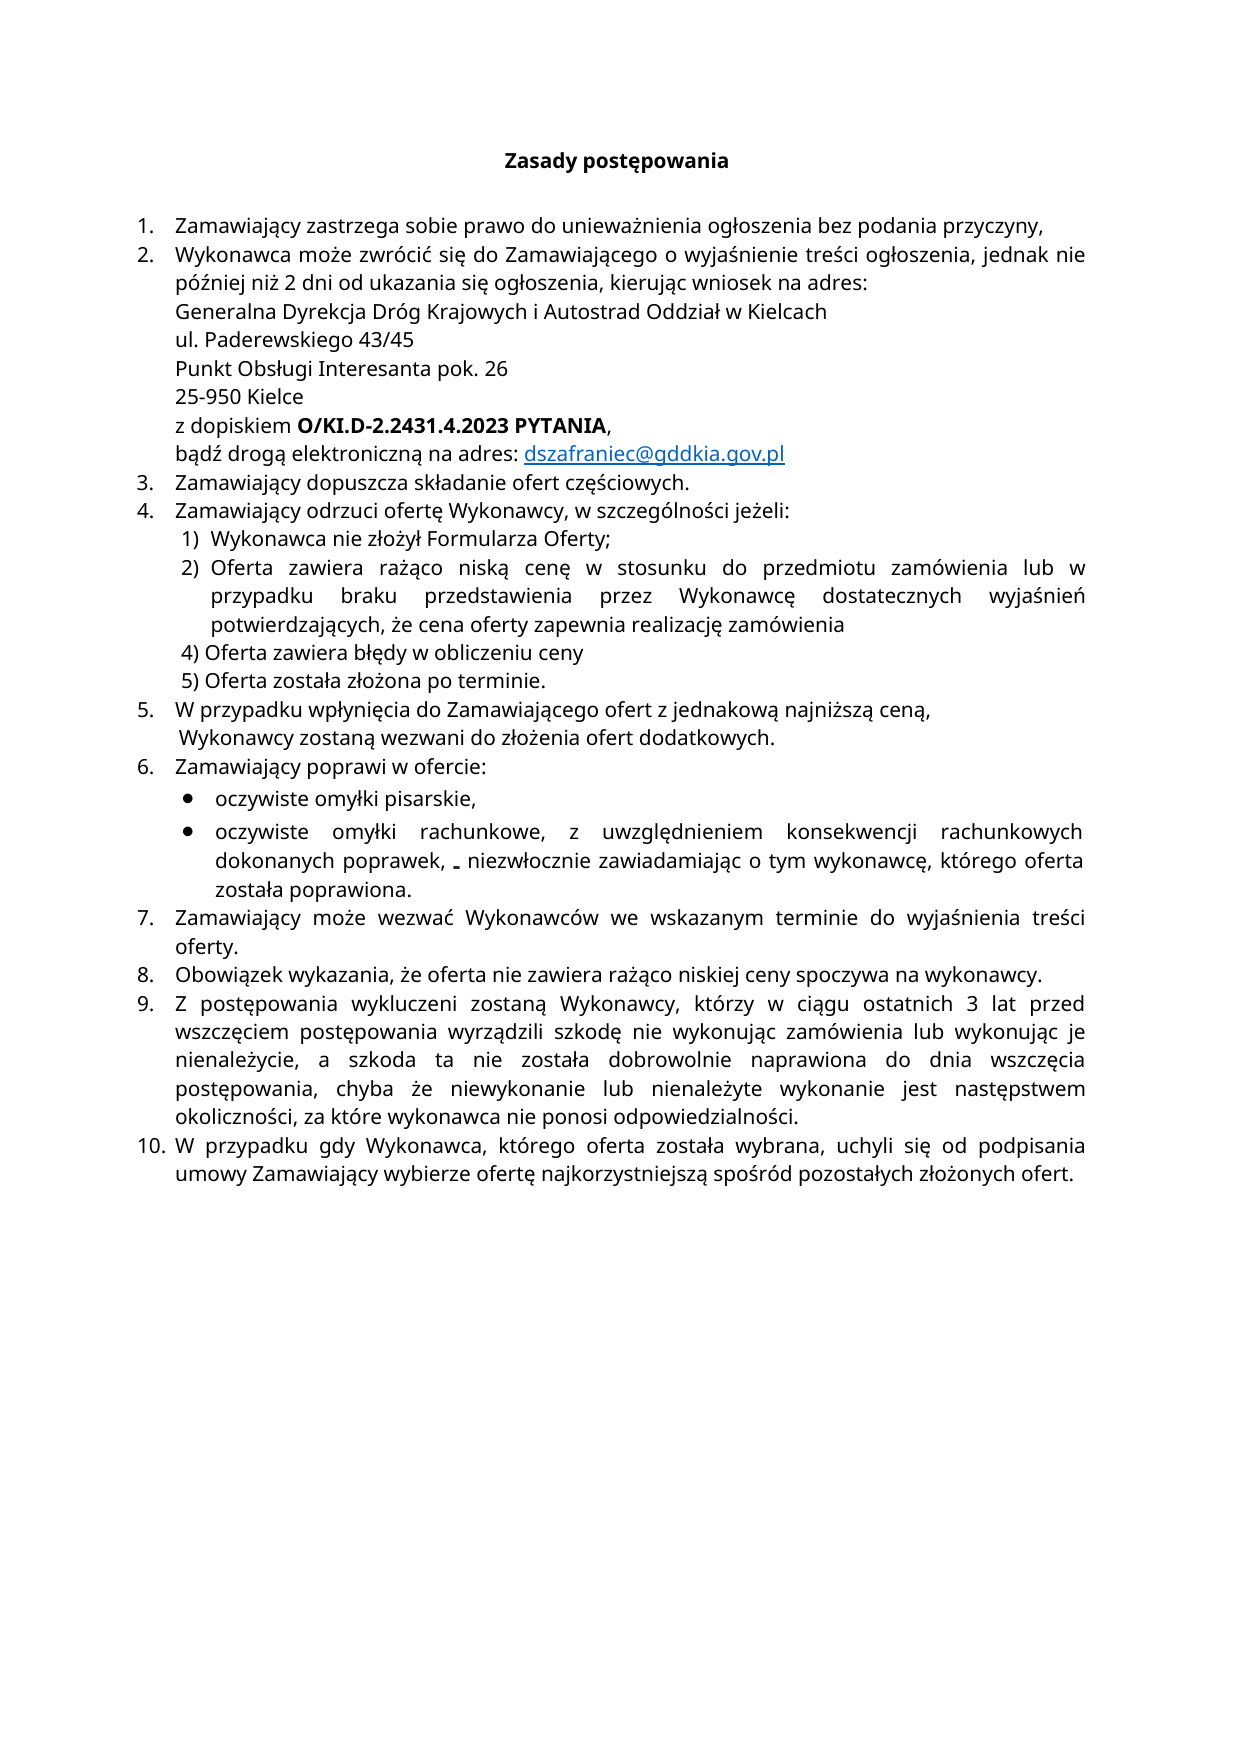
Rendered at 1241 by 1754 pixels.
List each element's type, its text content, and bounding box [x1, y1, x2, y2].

list Zamawiający zastrzega sobie prawo do unieważnienia ogłoszenia bez podania przyczyny, [137, 212, 1087, 240]
text 25-950 Kielce [175, 382, 1087, 411]
list Zamawiający poprawi w ofercie: [137, 752, 1087, 780]
text z dopiskiem O/KI.D-2.2431.4.2023 PYTANIA, [175, 411, 1087, 439]
list oczywiste omyłki pisarskie, [181, 780, 1084, 813]
text bądź drogą elektroniczną na adres: dszafraniec@gddkia.gov.pl [175, 439, 1087, 468]
list oczywiste omyłki rachunkowe, z uwzględnieniem konsekwencji rachunkowych dokonanych poprawek, niezwłocznie zawiadamiając o tym wykonawcę, którego oferta została poprawiona. [181, 813, 1084, 903]
text 5) Oferta została złożona po terminie. [181, 667, 642, 695]
list W przypadku wpłynięcia do Zamawiającego ofert z jednakową najniższą ceną, [137, 695, 1087, 723]
list Z postępowania wykluczeni zostaną Wykonawcy, którzy w ciągu ostatnich 3 lat przed wszczęciem postępowania wyrządzili szkodę nie wykonując zamówienia lub wykonując je nienależycie, a szkoda ta nie została dobrowolnie naprawiona do dnia wszczęcia postępowania, chyba że niewykonanie lub nienależyte wykonanie jest następstwem okoliczności, za które wykonawca nie ponosi odpowiedzialności. [137, 989, 1087, 1131]
list W przypadku gdy Wykonawca, którego oferta została wybrana, uchyli się od podpisania umowy Zamawiający wybierze ofertę najkorzystniejszą spośród pozostałych złożonych ofert. [137, 1131, 1087, 1188]
list Zamawiający może wezwać Wykonawców we wskazanym terminie do wyjaśnienia treści oferty. [137, 903, 1087, 960]
text Generalna Dyrekcja Dróg Krajowych i Autostrad Oddział w Kielcach [175, 297, 1087, 325]
text Punkt Obsługi Interesanta pok. 26 [175, 354, 1087, 382]
text ul. Paderewskiego 43/45 [175, 325, 1087, 354]
text Wykonawcy zostaną wezwani do złożenia ofert dodatkowych. [178, 723, 1081, 752]
list Wykonawca nie złożył Formularza Oferty; [181, 524, 1087, 553]
text 4) Oferta zawiera błędy w obliczeniu ceny [181, 638, 642, 667]
list Oferta zawiera rażąco niską cenę w stosunku do przedmiotu zamówienia lub w przypadku braku przedstawienia przez Wykonawcę dostatecznych wyjaśnień potwierdzających, że cena oferty zapewnia realizację zamówienia [181, 553, 1087, 638]
list Zamawiający odrzuci ofertę Wykonawcy, w szczególności jeżeli: [137, 496, 1087, 524]
list Zamawiający dopuszcza składanie ofert częściowych. [136, 468, 1087, 496]
subtitle Zasady postępowania [145, 147, 1089, 175]
list Wykonawca może zwrócić się do Zamawiającego o wyjaśnienie treści ogłoszenia, jednak nie później niż 2 dni od ukazania się ogłoszenia, kierując wniosek na adres: [137, 240, 1087, 297]
list Obowiązek wykazania, że oferta nie zawiera rażąco niskiej ceny spoczywa na wykonawcy. [137, 960, 1087, 989]
